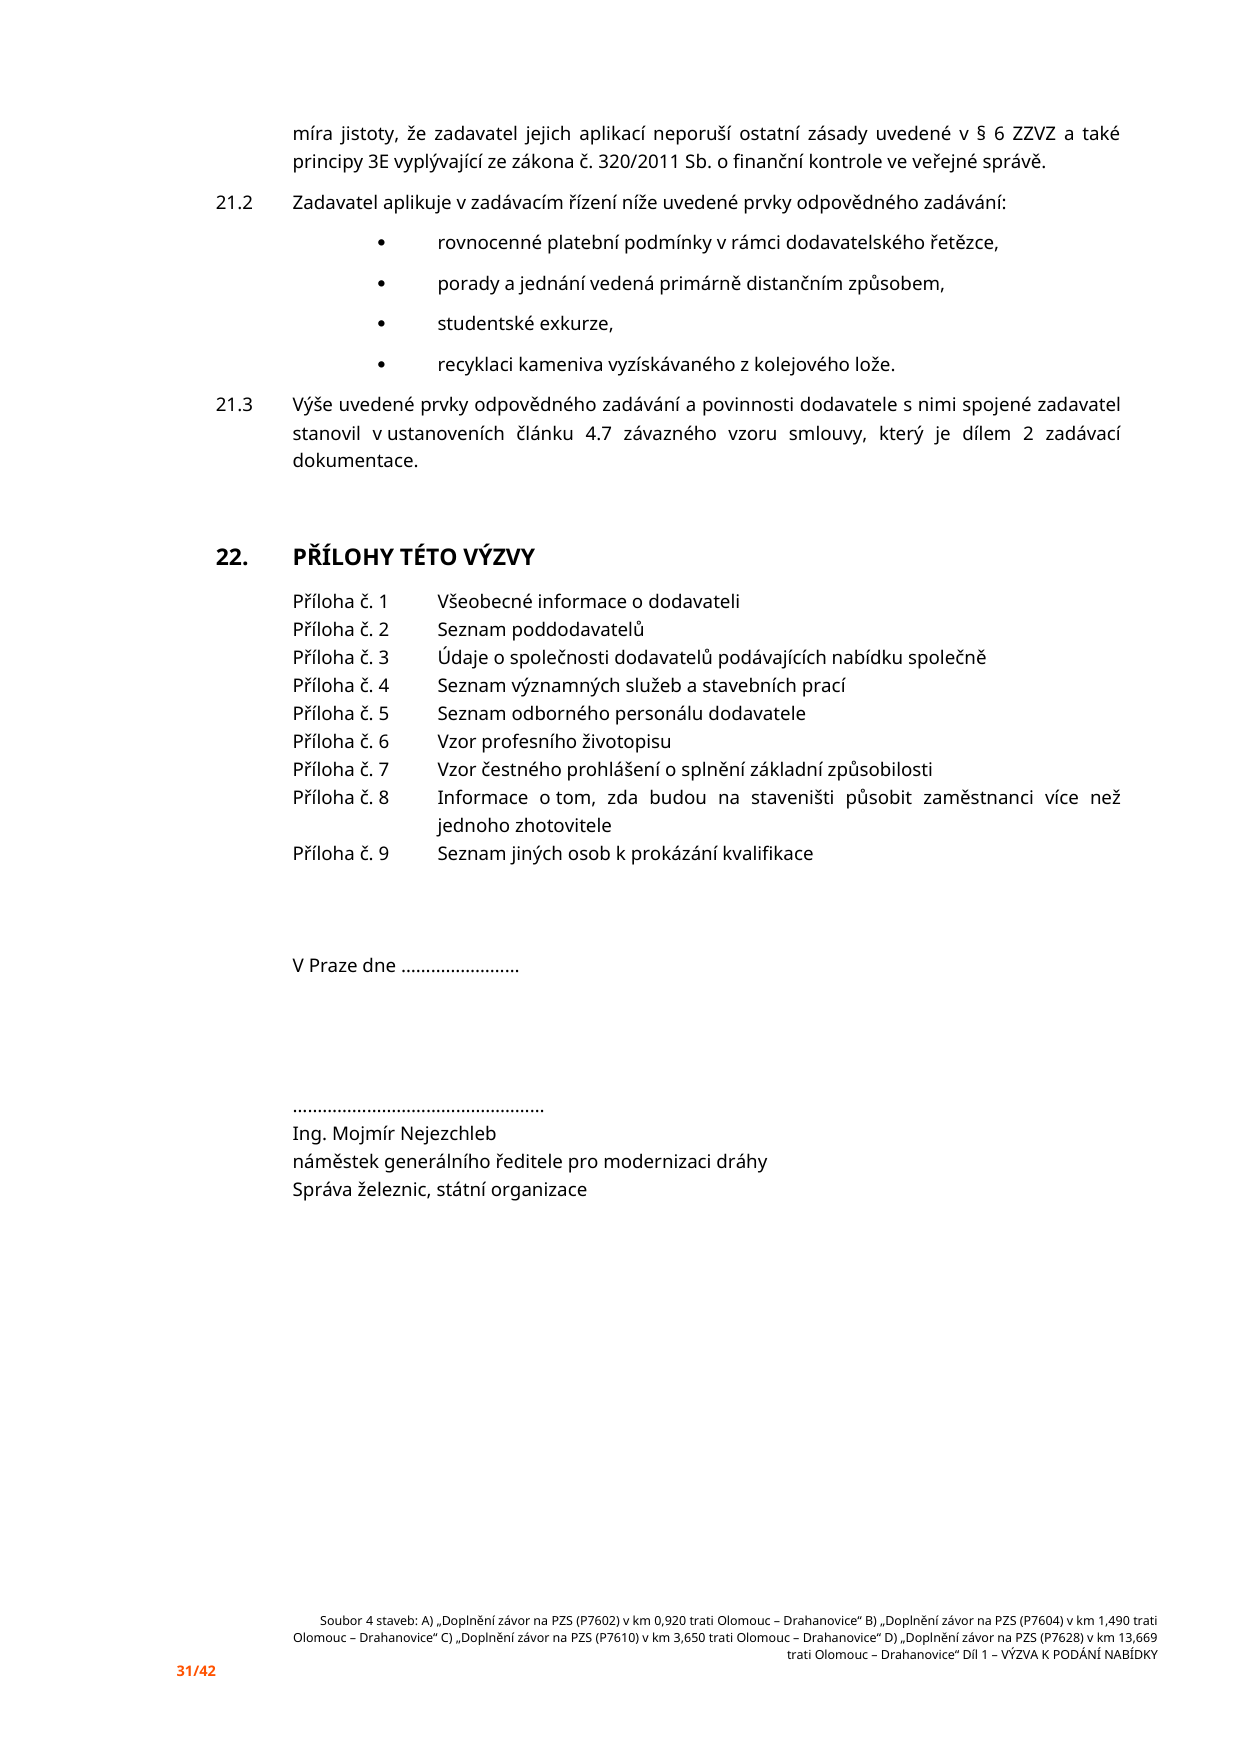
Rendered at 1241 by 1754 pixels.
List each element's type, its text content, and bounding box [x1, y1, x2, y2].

list porady a jednání vedená primárně distančním způsobem, [378, 270, 1122, 296]
text Správa železnic, státní organizace [292, 1177, 1122, 1202]
list recyklaci kameniva vyzískávaného z kolejového lože. [378, 351, 1122, 377]
text Příloha č. 9 Seznam jiných osob k prokázání kvalifikace [292, 840, 1122, 866]
text Příloha č. 2 Seznam poddodavatelů [292, 616, 1122, 642]
list rovnocenné platební podmínky v rámci dodavatelského řetězce, [378, 230, 1122, 255]
text Příloha č. 6 Vzor profesního životopisu [292, 728, 1122, 754]
text Příloha č. 5 Seznam odborného personálu dodavatele [292, 700, 1122, 726]
text Příloha č. 4 Seznam významných služeb a stavebních prací [292, 672, 1122, 698]
text Příloha č. 7 Vzor čestného prohlášení o splnění základní způsobilosti [292, 756, 1122, 782]
text …………………………………………… [292, 1093, 1122, 1118]
text Výše uvedené prvky odpovědného zadávání a povinnosti dodavatele s nimi spojené zadavatel stanovil v ustanoveních článku 4.7 závazného vzoru smlouvy, který je dílem 2 zadávací dokumentace. [216, 392, 1122, 473]
text Ing. Mojmír Nejezchleb [292, 1121, 1122, 1146]
text Příloha č. 3 Údaje o společnosti dodavatelů podávajících nabídku společně [292, 644, 1122, 670]
text náměstek generálního ředitele pro modernizaci dráhy [292, 1149, 1122, 1174]
text V Praze dne …………………… [292, 952, 1122, 978]
text Příloha č. 1 Všeobecné informace o dodavateli [292, 588, 1122, 614]
text PŘÍLOHY TÉTO VÝZVY [216, 541, 1122, 573]
list studentské exkurze, [378, 311, 1122, 336]
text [216, 121, 1122, 174]
text Příloha č. 8 Informace o tom, zda budou na staveništi působit zaměstnanci více než jednoho zhotovitele [292, 784, 1122, 838]
text Zadavatel aplikuje v zadávacím řízení níže uvedené prvky odpovědného zadávání: [216, 189, 1122, 215]
